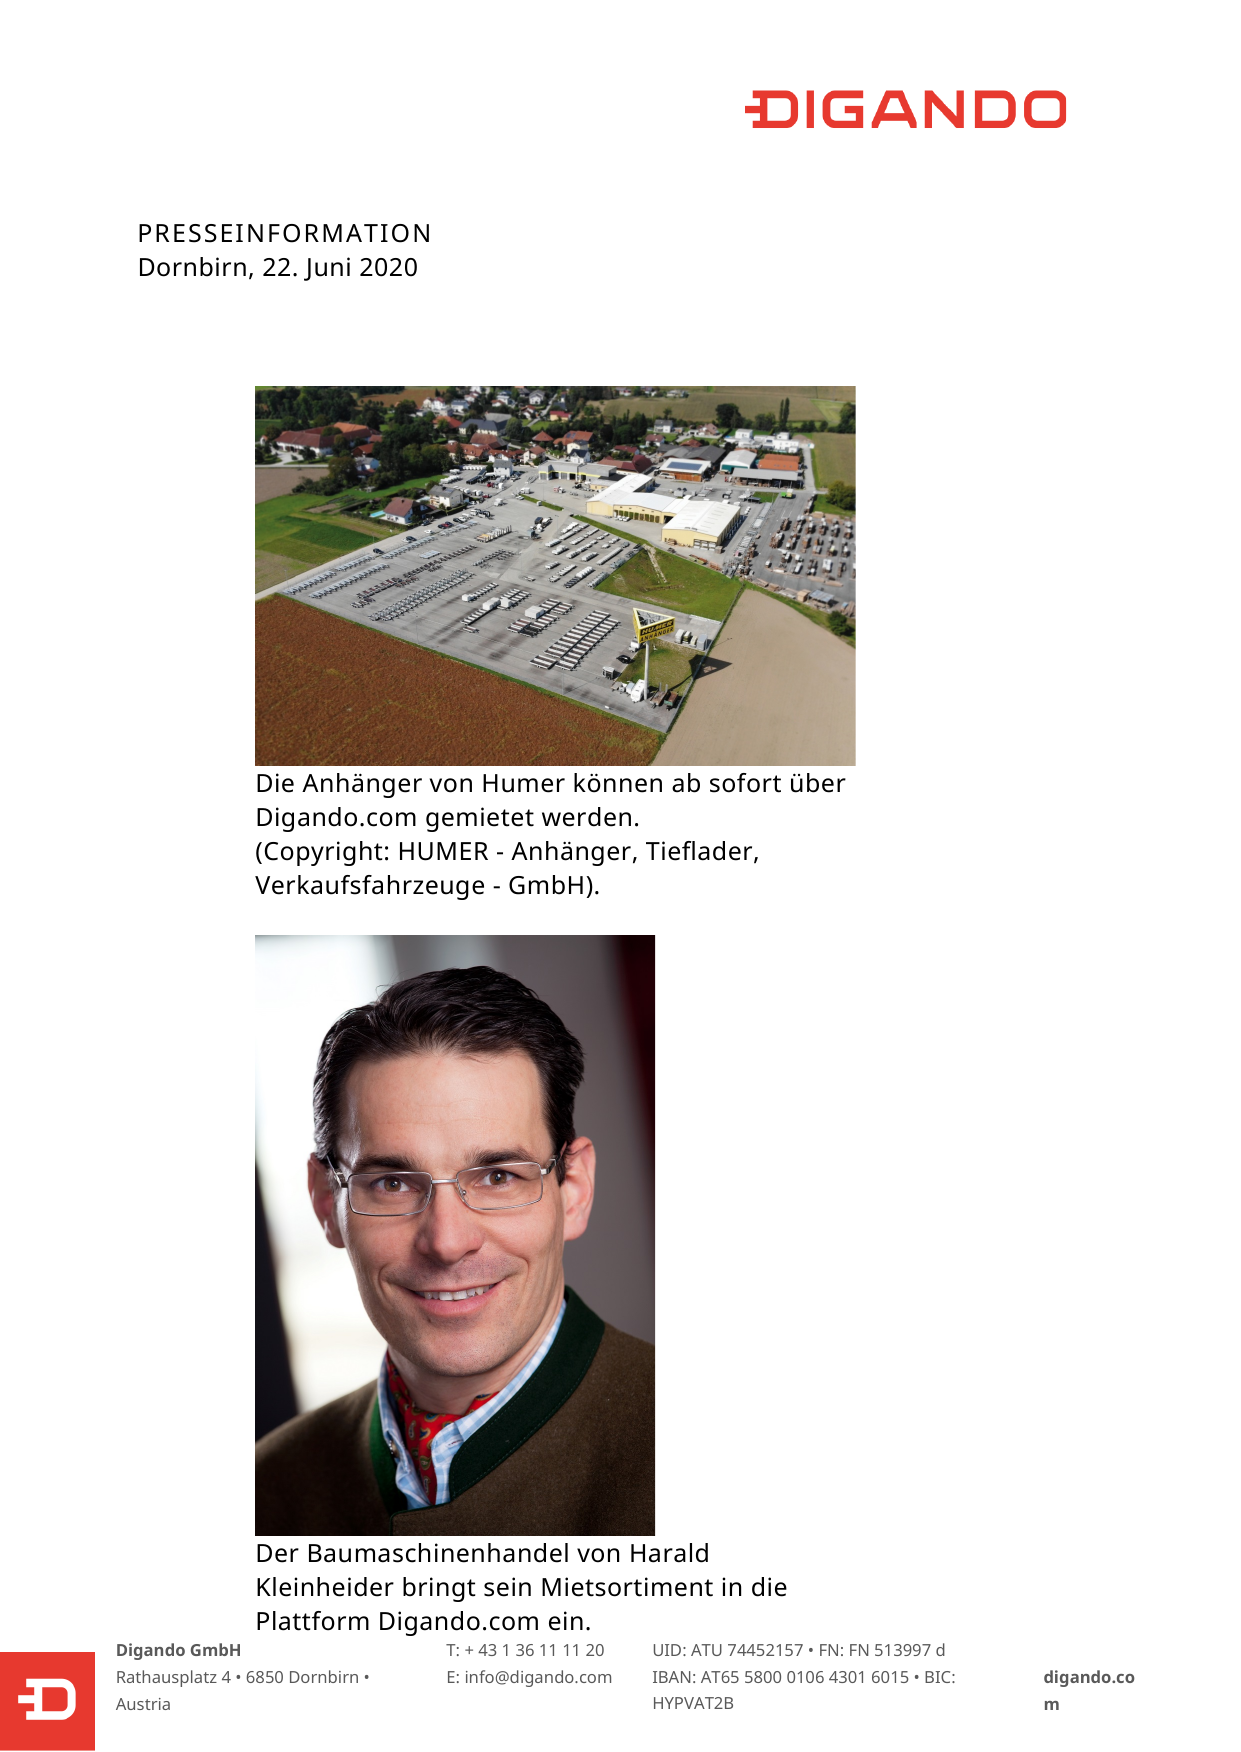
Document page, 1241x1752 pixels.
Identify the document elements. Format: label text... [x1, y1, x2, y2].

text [255, 1536, 856, 1638]
text Die Anhänger von Humer können ab sofort über Digando.com gemietet werden. (Copyright: HUMER - Anhänger, Tieflader, Verkaufsfahrzeuge - GmbH). [255, 766, 856, 902]
picture [255, 386, 856, 766]
picture [255, 935, 655, 1536]
picture [0, 1652, 95, 1751]
text Dornbirn, 22. Juni 2020 [137, 250, 1092, 284]
picture [745, 87, 1067, 131]
text PRESSEINFORMATION [137, 216, 1092, 250]
